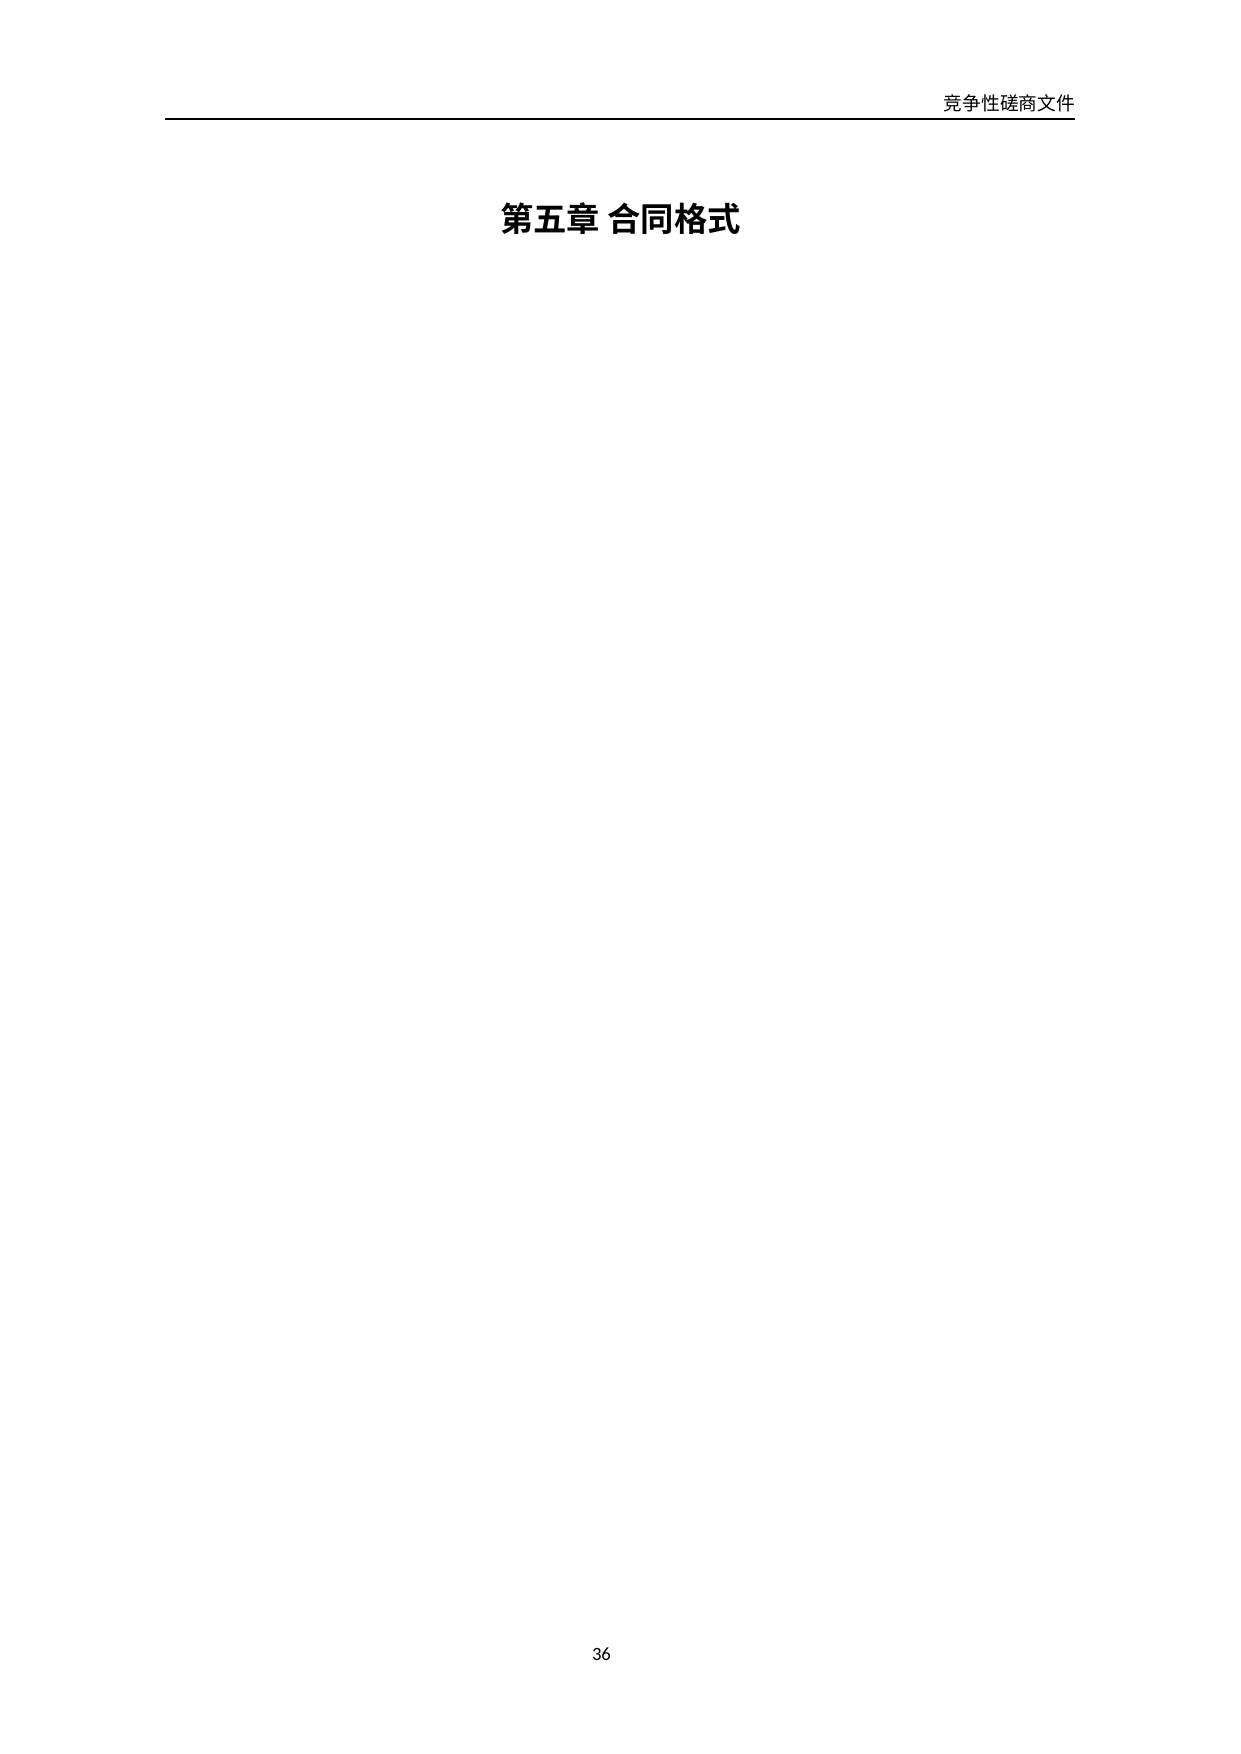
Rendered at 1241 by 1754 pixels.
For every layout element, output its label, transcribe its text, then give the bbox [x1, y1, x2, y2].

subtitle 第五章 合同格式 [165, 194, 1075, 240]
